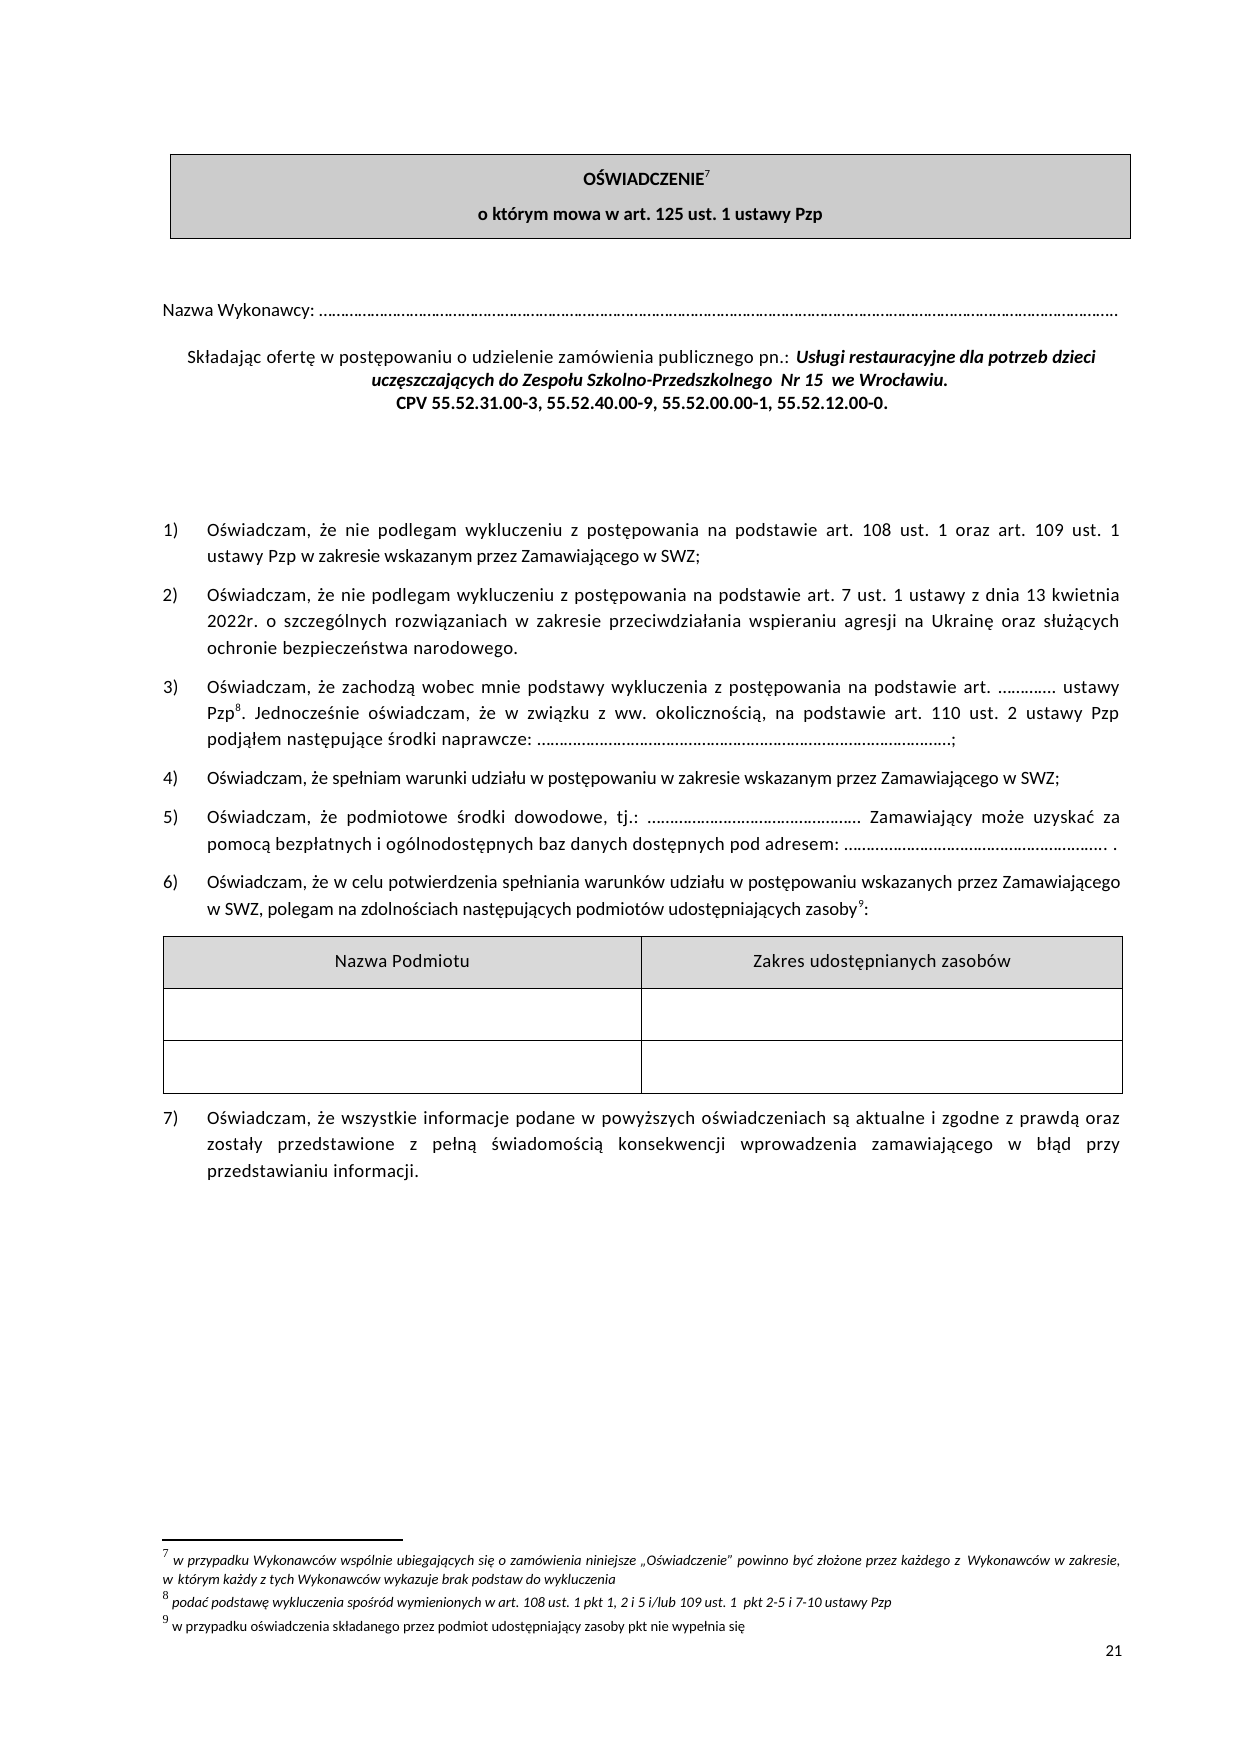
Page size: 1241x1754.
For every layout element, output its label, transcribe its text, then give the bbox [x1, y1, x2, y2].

list Oświadczam, że nie podlegam wykluczeniu z postępowania na podstawie art. 108 ust. 1 oraz art. 109 ust. 1 ustawy Pzp w zakresie wskazanym przez Zamawiającego w SWZ; [163, 518, 1122, 567]
list Oświadczam, że spełniam warunki udziału w postępowaniu w zakresie wskazanym przez Zamawiającego w SWZ; [163, 766, 1122, 789]
table_header OŚWIADCZENIE o którym mowa w art. 125 ust. 1 ustawy Pzp [171, 155, 1130, 238]
table_cell [642, 1041, 1122, 1093]
list Oświadczam, że zachodzą wobec mnie podstawy wykluczenia z postępowania na podstawie art. …………. ustawy Pzp. Jednocześnie oświadczam, że w związku z ww. okolicznością, na podstawie art. 110 ust. 2 ustawy Pzp podjąłem następujące środki naprawcze: …………………………………………………………………………………; [163, 675, 1122, 751]
text Nazwa Wykonawcy: ………………………………………………………………………………………………………………………………………………………………….. [162, 298, 1122, 321]
list Oświadczam, że w celu potwierdzenia spełniania warunków udziału w postępowaniu wskazanych przez Zamawiającego w SWZ, polegam na zdolnościach następujących podmiotów udostępniających zasoby: [163, 871, 1122, 920]
list Oświadczam, że podmiotowe środki dowodowe, tj.: ………………………………………… Zamawiający może uzyskać za pomocą bezpłatnych i ogólnodostępnych baz danych dostępnych pod adresem: ………………………………………………….. . [163, 805, 1122, 854]
table_header Zakres udostępnianych zasobów [642, 937, 1122, 988]
table_cell [642, 989, 1122, 1040]
list Oświadczam, że wszystkie informacje podane w powyższych oświadczeniach są aktualne i zgodne z prawdą oraz zostały przedstawione z pełną świadomością konsekwencji wprowadzenia zamawiającego w błąd przy przedstawianiu informacji. [163, 1106, 1122, 1182]
list Oświadczam, że nie podlegam wykluczeniu z postępowania na podstawie art. 7 ust. 1 ustawy z dnia 13 kwietnia 2022r. o szczególnych rozwiązaniach w zakresie przeciwdziałania wspieraniu agresji na Ukrainę oraz służących ochronie bezpieczeństwa narodowego. [162, 583, 1122, 659]
text Składając ofertę w postępowaniu o udzielenie zamówienia publicznego pn.: Usługi restauracyjne dla potrzeb dzieci uczęszczających do Zespołu Szkolno-Przedszkolnego Nr 15 we Wrocławiu. [162, 345, 1122, 391]
table_header Nazwa Podmiotu [164, 937, 641, 988]
text CPV 55.52.31.00-3, 55.52.40.00-9, 55.52.00.00-1, 55.52.12.00-0. [162, 391, 1122, 414]
table_cell [164, 989, 641, 1040]
table_cell [164, 1041, 641, 1093]
